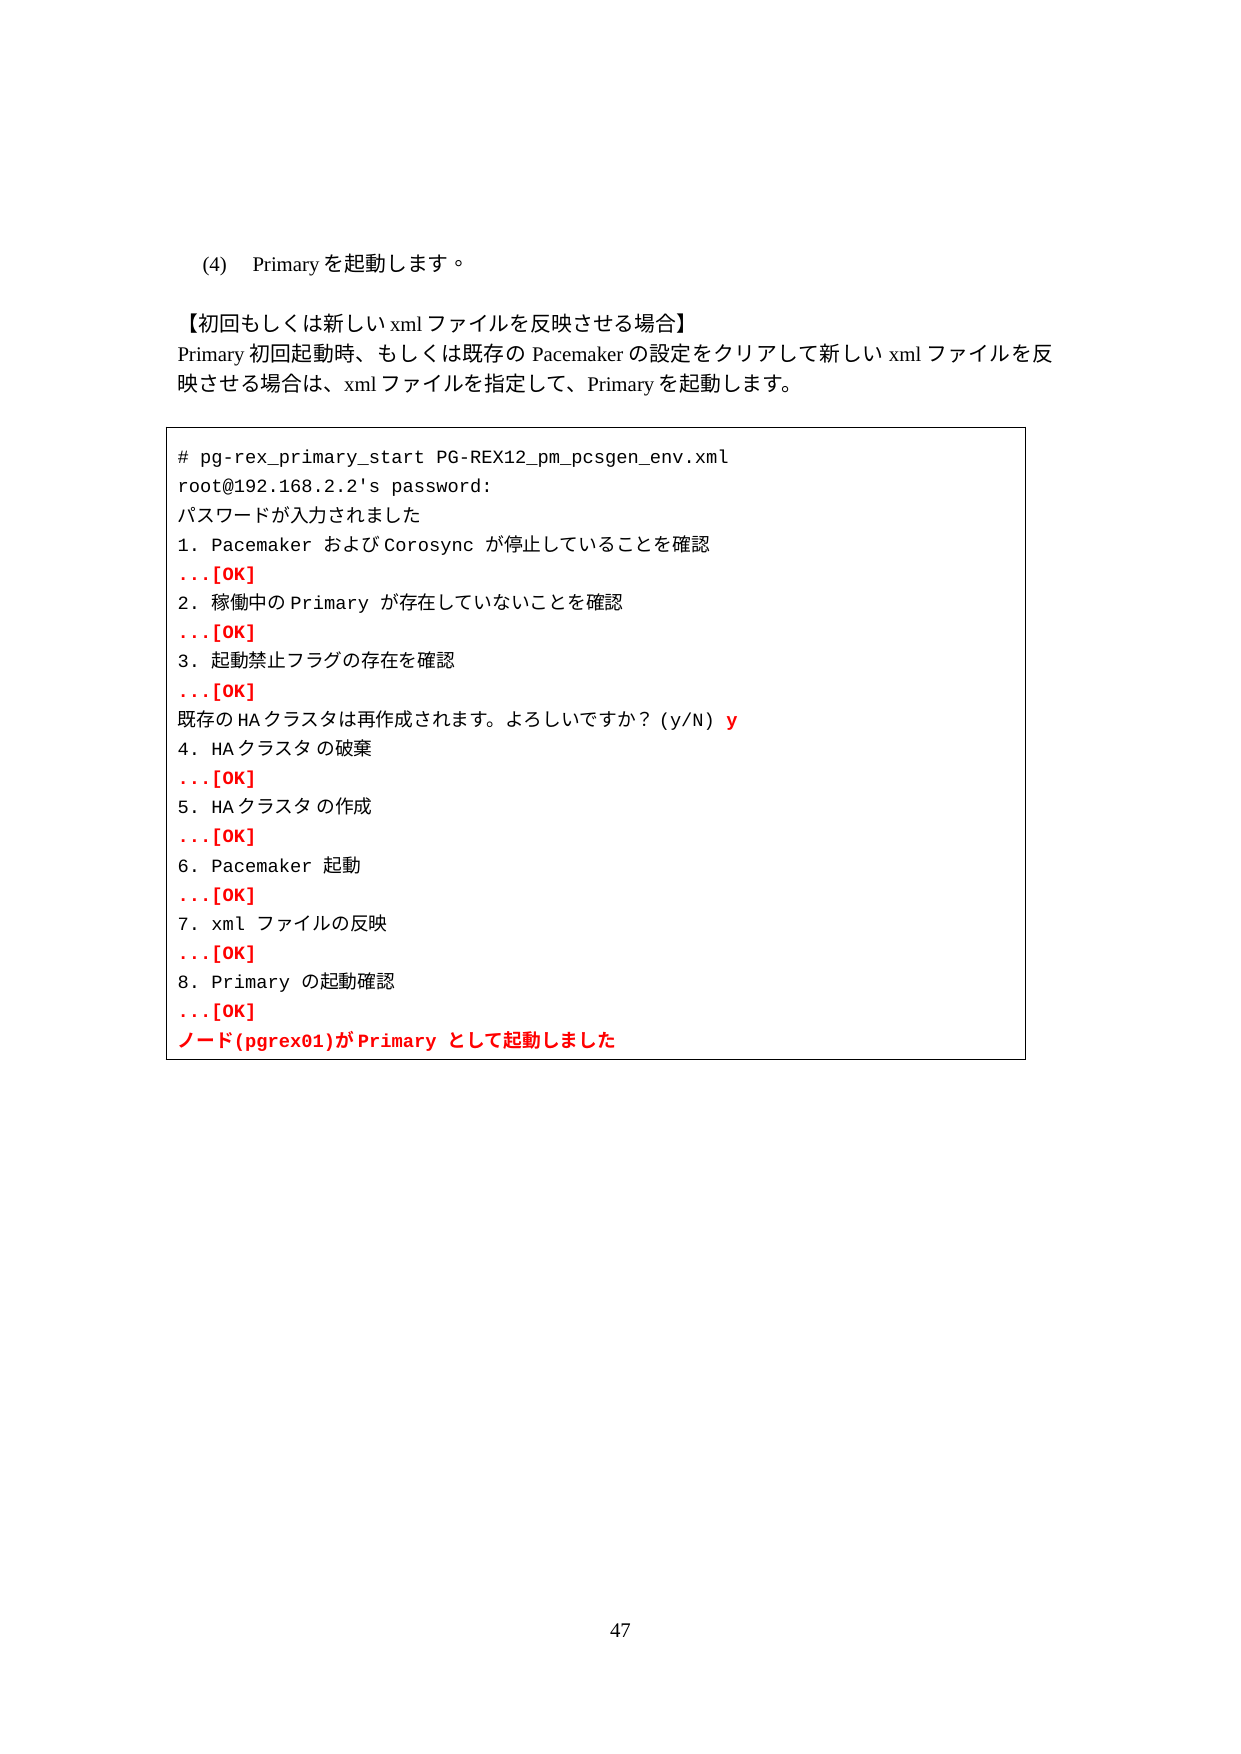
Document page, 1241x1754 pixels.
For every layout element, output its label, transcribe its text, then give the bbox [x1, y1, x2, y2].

list Primaryを起動します。 [202, 248, 1054, 278]
table_header # pg-rex_primary_start PG-REX12_pm_pcsgen_env.xml root@192.168.2.2's password: パスワードが入力されました 1. Pacemaker および Corosync が停止していることを確認 ...[OK] 2. 稼働中の Primary が存在していないことを確認 ...[OK] 3. 起動禁止フラグの存在を確認 ...[OK] 既存のHAクラスタは再作成されます。よろしいですか？ (y/N) y 4. HAクラスタ の破棄 ...[OK] 5. HAクラスタ の作成 ...[OK] 6. Pacemaker 起動 ...[OK] 7. xml ファイルの反映 ...[OK] 8. Primary の起動確認 ...[OK] ノード(pgrex01)が Primary として起動しました [167, 428, 1025, 1058]
text 【初回もしくは新しいxmlファイルを反映させる場合】 [177, 307, 1054, 337]
text Primary初回起動時、もしくは既存のPacemakerの設定をクリアして新しいxmlファイルを反映させる場合は、xmlファイルを指定して、Primaryを起動します。 [177, 337, 1054, 397]
